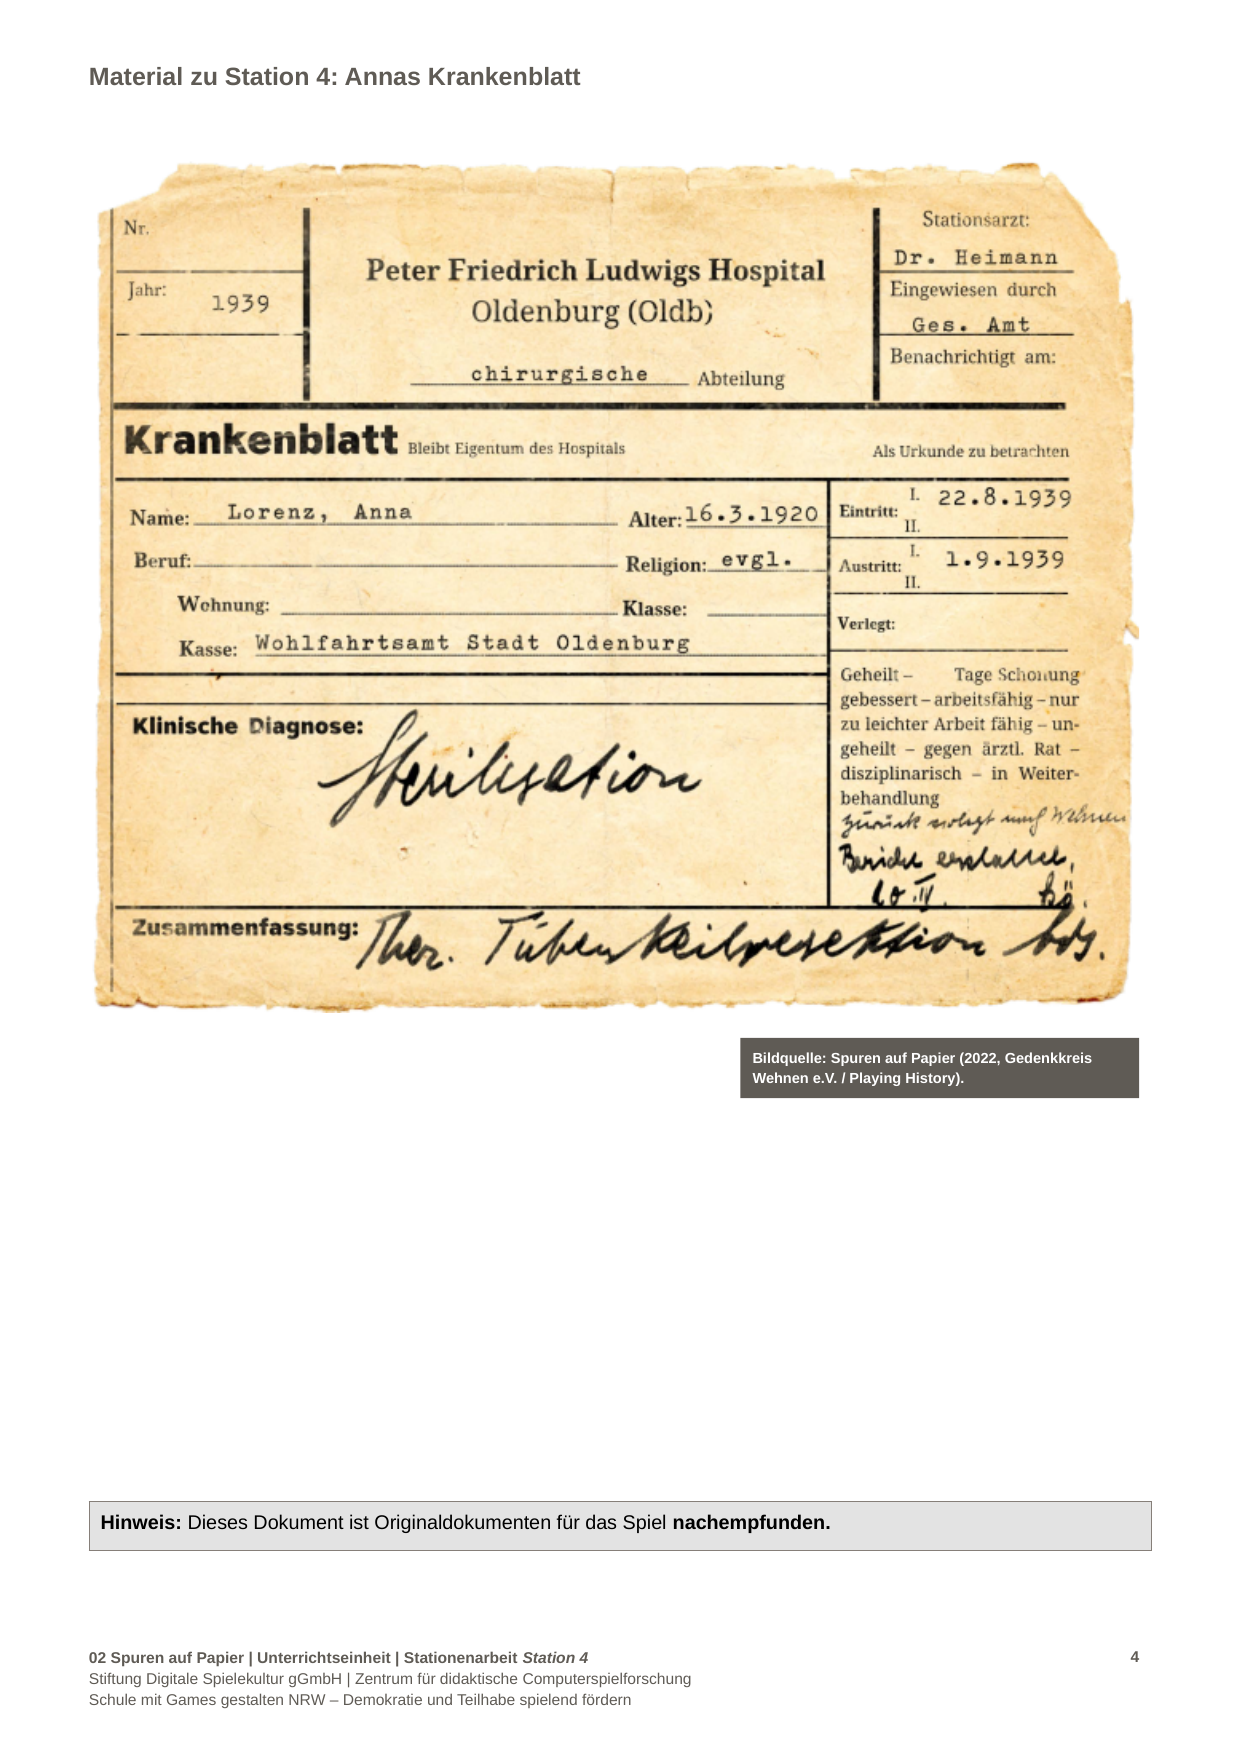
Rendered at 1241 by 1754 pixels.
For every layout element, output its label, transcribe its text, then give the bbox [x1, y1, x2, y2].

picture [77, 149, 1140, 1013]
table_header Hinweis: Dieses Dokument ist Originaldokumenten für das Spiel nachempfunden. [90, 1502, 1151, 1550]
subtitle Material zu Station 4: Annas Krankenblatt [89, 59, 1152, 92]
